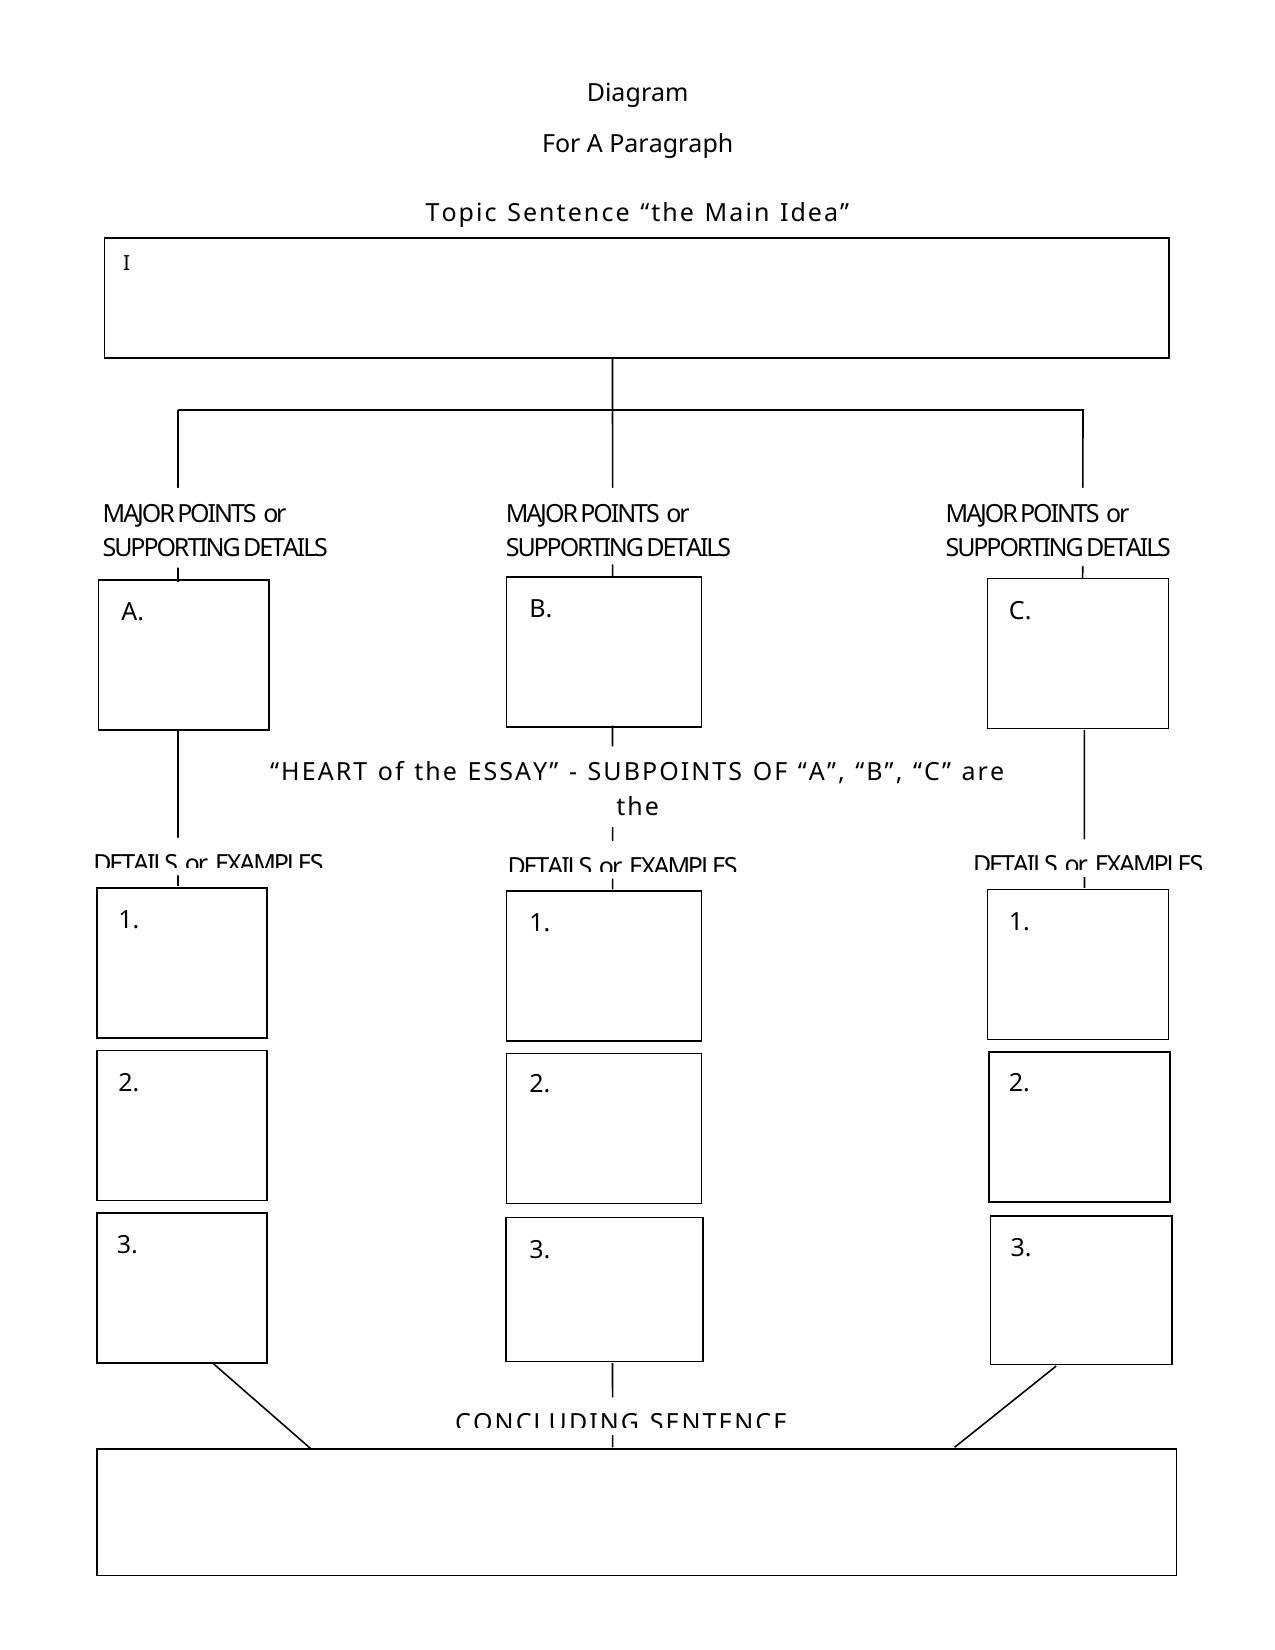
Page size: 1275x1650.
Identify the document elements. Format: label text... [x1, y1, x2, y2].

text Diagram [112, 75, 1162, 109]
text For A Paragraph [112, 126, 1162, 160]
text Topic Sentence “the Main Idea” [112, 194, 1162, 228]
